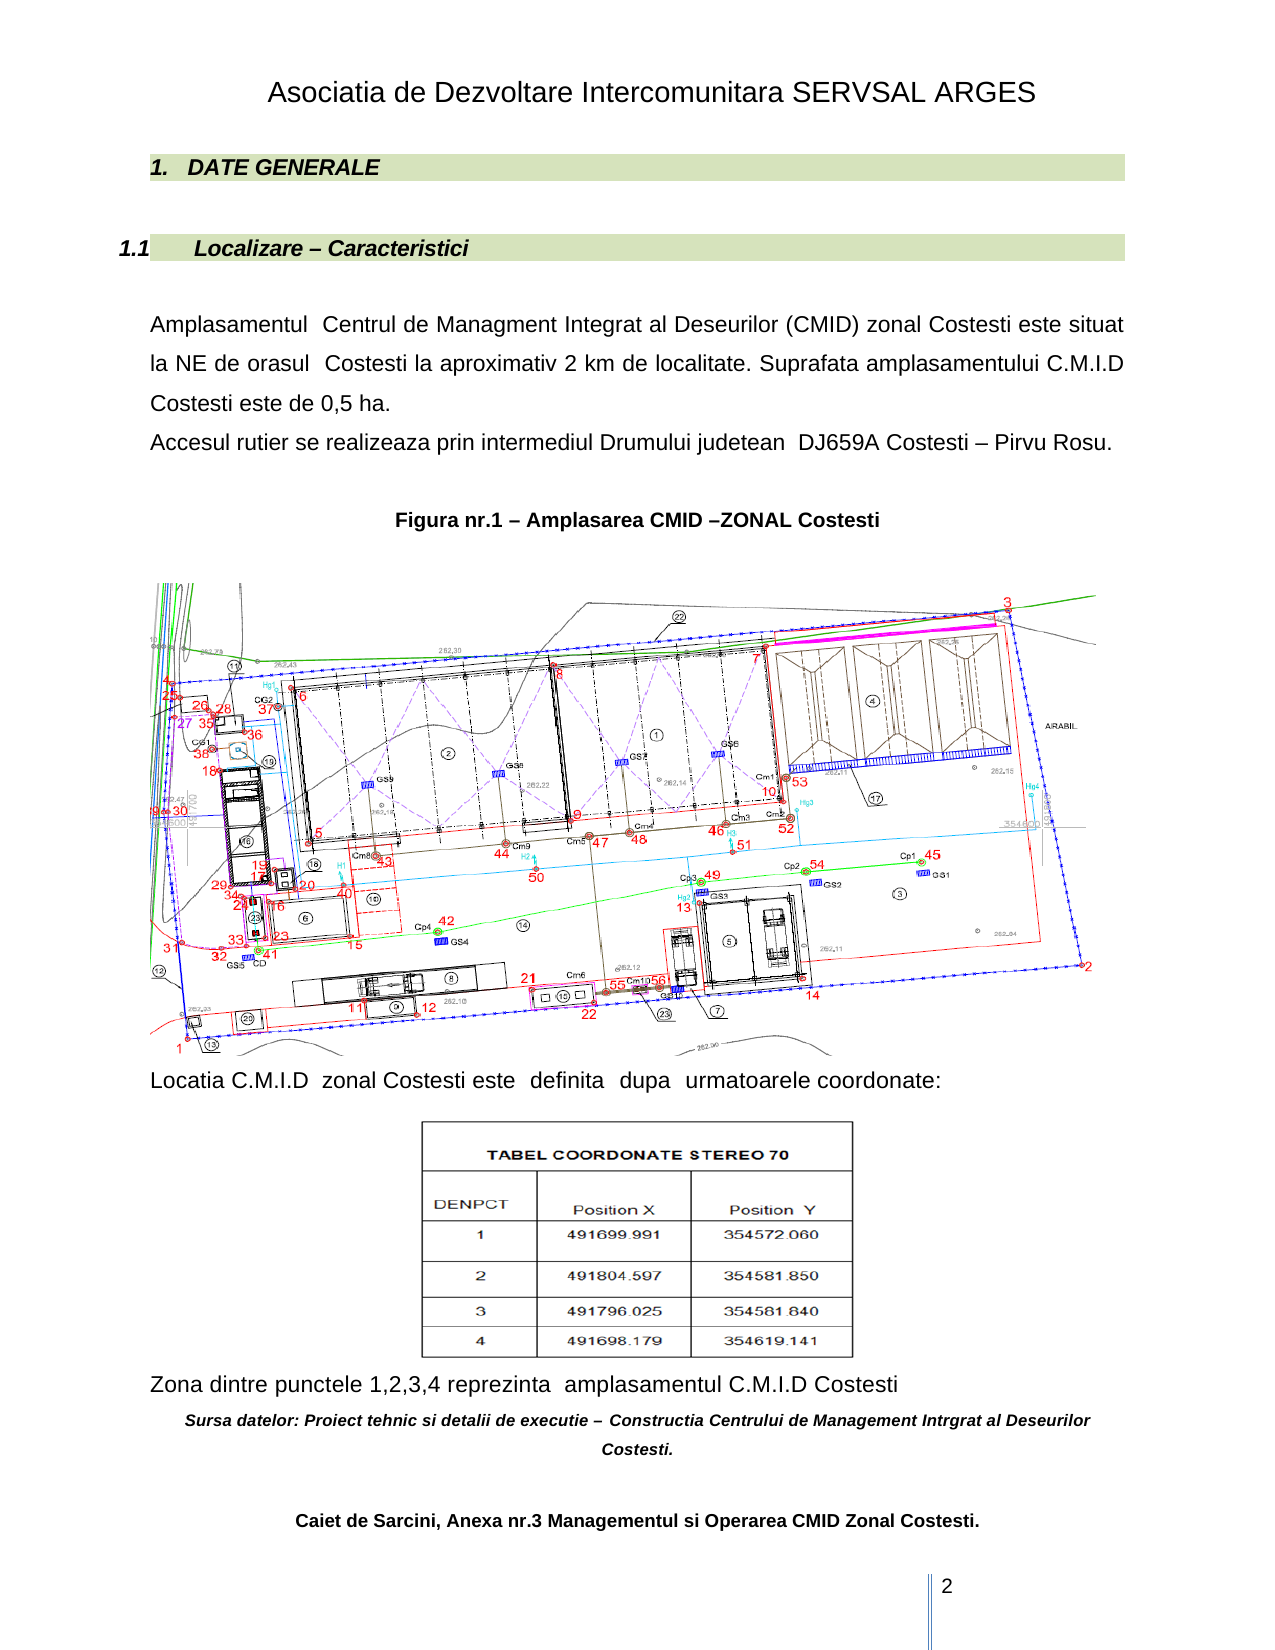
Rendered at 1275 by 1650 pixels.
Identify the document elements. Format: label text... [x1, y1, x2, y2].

text Figura nr.1 – Amplasarea CMID –ZONAL Costesti [150, 508, 1125, 532]
text Amplasamentul Centrul de Managment Integrat al Deseurilor (CMID) zonal Costesti este situat la NE de orasul Costesti la aproximativ 2 km de localitate. Suprafata amplasamentului C.M.I.D Costesti este de 0,5 ha. [150, 311, 1125, 416]
subtitle Localizare – Caracteristici [150, 234, 1125, 261]
subtitle DATE GENERALE [150, 154, 1125, 181]
text Locatia C.M.I.D zonal Costesti este definita dupa urmatoarele coordonate: [150, 1067, 1125, 1093]
picture [418, 1118, 857, 1360]
text Zona dintre punctele 1,2,3,4 reprezinta amplasamentul C.M.I.D Costesti [150, 1371, 1125, 1398]
text Sursa datelor: Proiect tehnic si detalii de executie – Constructia Centrului de Management Intrgrat al Deseurilor Costesti. [150, 1411, 1125, 1459]
picture [150, 583, 1098, 1056]
text Accesul rutier se realizeaza prin intermediul Drumului judetean DJ659A Costesti – Pirvu Rosu. [150, 429, 1125, 455]
